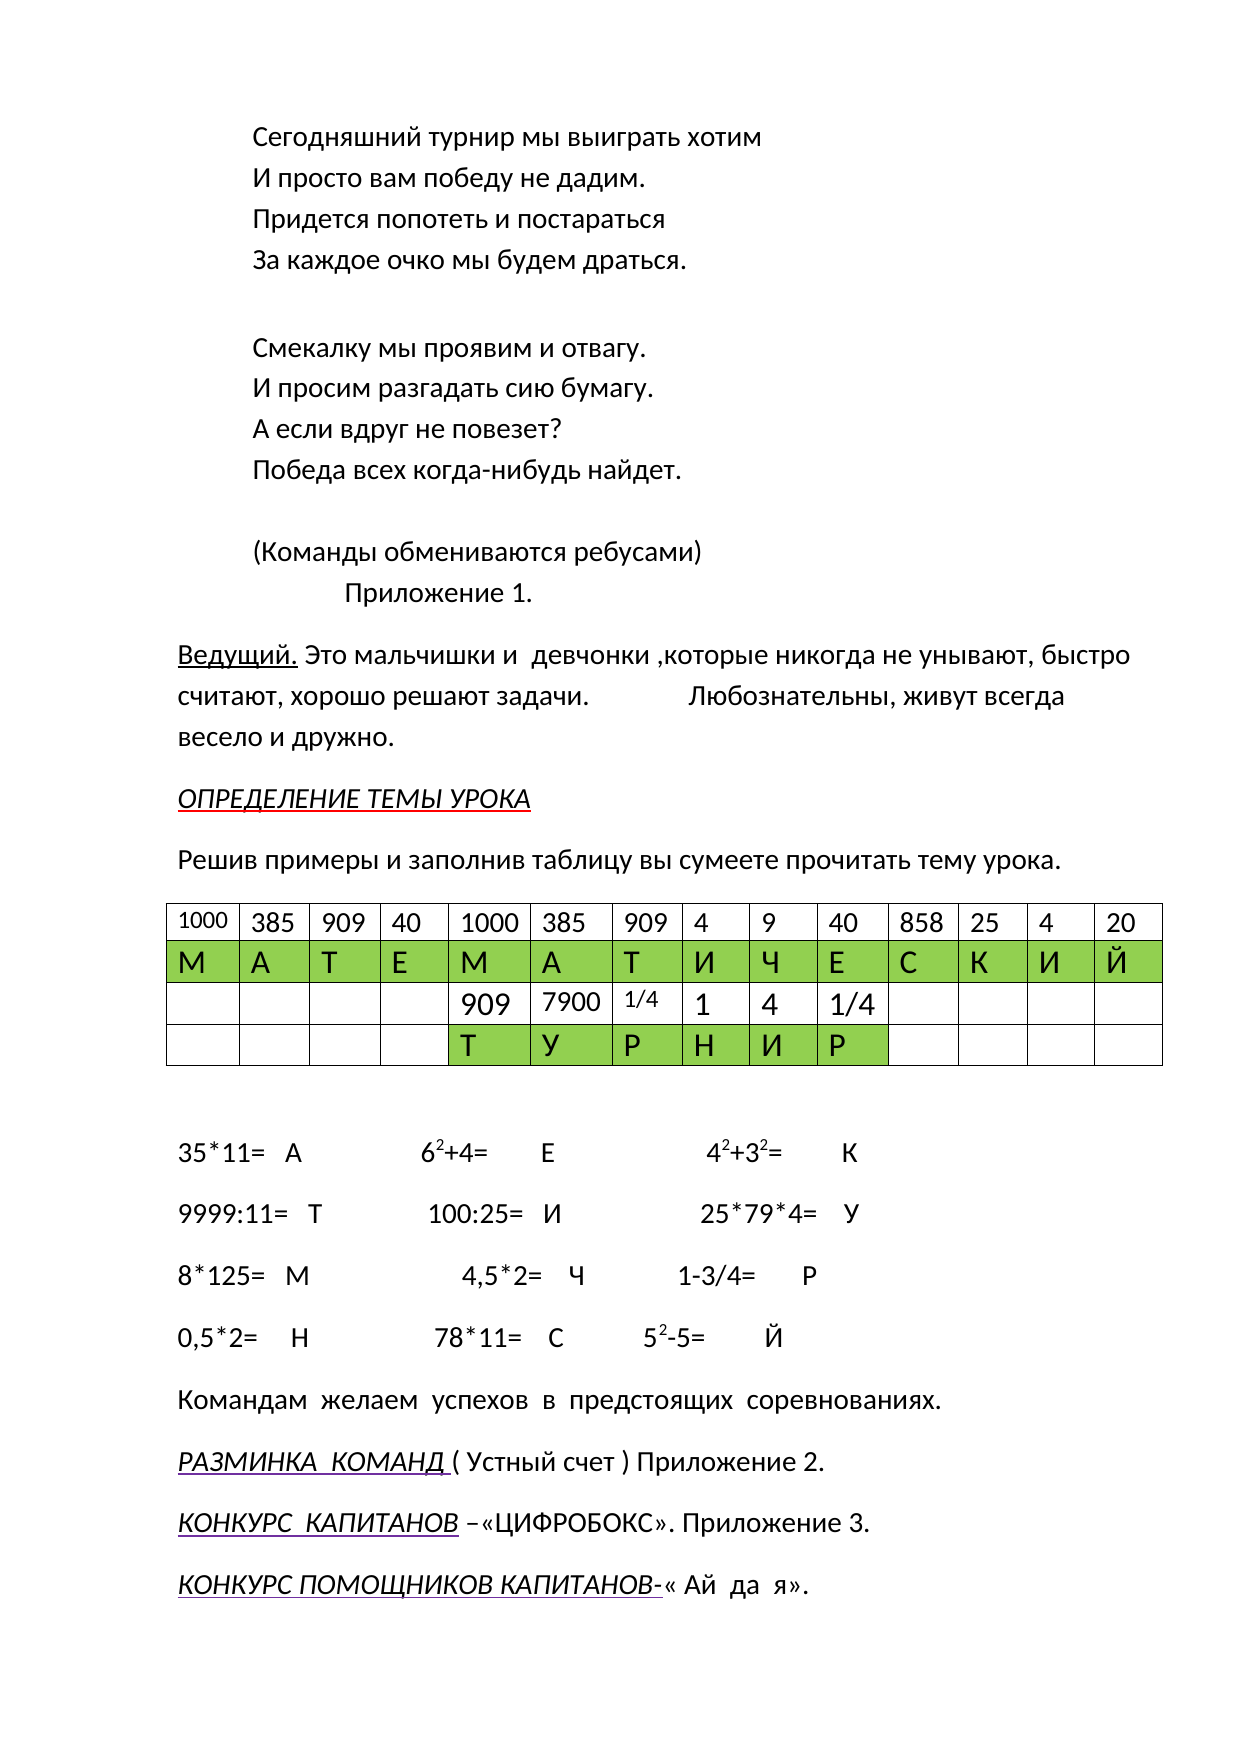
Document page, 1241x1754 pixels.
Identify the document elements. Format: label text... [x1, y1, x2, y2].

table_cell 909 [449, 983, 530, 1023]
table_cell [959, 1025, 1027, 1065]
table_cell [889, 1025, 958, 1065]
table_header 25 [959, 904, 1027, 940]
table_cell Ч [750, 941, 817, 982]
table_cell Т [310, 941, 380, 982]
table_header 909 [613, 904, 682, 940]
text 8*125= М 4,5*2= Ч 1-3/4= Р [177, 1257, 1152, 1293]
table_header 4 [683, 904, 749, 940]
table_cell И [750, 1025, 817, 1065]
list А если вдруг не повезет? [252, 411, 1152, 446]
table_cell [381, 1025, 448, 1065]
text Решив примеры и заполнив таблицу вы сумеете прочитать тему урока. [177, 841, 1152, 877]
table_cell С [889, 941, 958, 982]
table_cell [381, 983, 448, 1023]
table_header 385 [240, 904, 309, 940]
table_cell 7900 [531, 983, 612, 1023]
text РАЗМИНКА КОМАНД ( Устный счет ) Приложение 2. [177, 1443, 1152, 1478]
table_header 1000 [167, 904, 239, 940]
table_cell [1028, 1025, 1094, 1065]
text 0,5*2= Н 78*11= С 52-5= Й [177, 1319, 1152, 1355]
table_cell Н [683, 1025, 749, 1065]
table_header 1000 [449, 904, 530, 940]
text Командам желаем успехов в предстоящих соревнованиях. [177, 1381, 1152, 1417]
table_cell [240, 1025, 309, 1065]
table_cell [167, 983, 239, 1023]
table_cell Р [818, 1025, 888, 1065]
table_cell Й [1095, 941, 1162, 982]
table_header 9 [750, 904, 817, 940]
table_cell Т [613, 941, 682, 982]
table_cell И [1028, 941, 1094, 982]
list Придется попотеть и постараться [252, 200, 1152, 236]
table_cell [310, 1025, 380, 1065]
table_header 909 [310, 904, 380, 940]
table_cell А [531, 941, 612, 982]
table_cell 1/4 [818, 983, 888, 1023]
table_cell И [683, 941, 749, 982]
list Сегодняшний турнир мы выиграть хотим [252, 118, 1152, 154]
table_cell [310, 983, 380, 1023]
table_cell 4 [750, 983, 817, 1023]
list Смекалку мы проявим и отвагу. [252, 329, 1152, 364]
text 9999:11= Т 100:25= И 25*79*4= У [177, 1196, 1152, 1231]
table_header 40 [818, 904, 888, 940]
table_cell [959, 983, 1027, 1023]
table_cell [889, 983, 958, 1023]
table_cell [1095, 983, 1162, 1023]
table_header 858 [889, 904, 958, 940]
table_cell У [531, 1025, 612, 1065]
text КОНКУРС ПОМОЩНИКОВ КАПИТАНОВ-« Ай да я». [177, 1566, 1152, 1602]
list (Команды обмениваются ребусами) [252, 533, 1152, 569]
table_cell [167, 1025, 239, 1065]
table_header 20 [1095, 904, 1162, 940]
table_cell К [959, 941, 1027, 982]
table_cell М [449, 941, 530, 982]
text 35*11= А 62+4= Е 42+32= К [177, 1134, 1152, 1169]
table_cell Р [613, 1025, 682, 1065]
table_cell Е [818, 941, 888, 982]
list И просим разгадать сию бумагу. [252, 369, 1152, 405]
table_cell Е [381, 941, 448, 982]
list Победа всех когда-нибудь найдет. [252, 451, 1152, 487]
table_cell 1 [683, 983, 749, 1023]
text Ведущий. Это мальчишки и девчонки ,которые никогда не унывают, быстро считают, хорошо решают задачи. Любознательны, живут всегда весело и дружно. [177, 636, 1152, 753]
table_cell А [240, 941, 309, 982]
text КОНКУРС КАПИТАНОВ –«ЦИФРОБОКС». Приложение 3. [177, 1504, 1152, 1540]
list И просто вам победу не дадим. [252, 159, 1152, 195]
table_cell [1028, 983, 1094, 1023]
text ОПРЕДЕЛЕНИЕ ТЕМЫ УРОКА [177, 780, 1152, 815]
list За каждое очко мы будем драться. [252, 241, 1152, 277]
table_cell Т [449, 1025, 530, 1065]
table_cell М [167, 941, 239, 982]
table_cell 1/4 [613, 983, 682, 1023]
table_header 385 [531, 904, 612, 940]
list Приложение 1. [252, 574, 1152, 610]
table_header 4 [1028, 904, 1094, 940]
table_header 40 [381, 904, 448, 940]
table_cell [240, 983, 309, 1023]
table_cell [1095, 1025, 1162, 1065]
